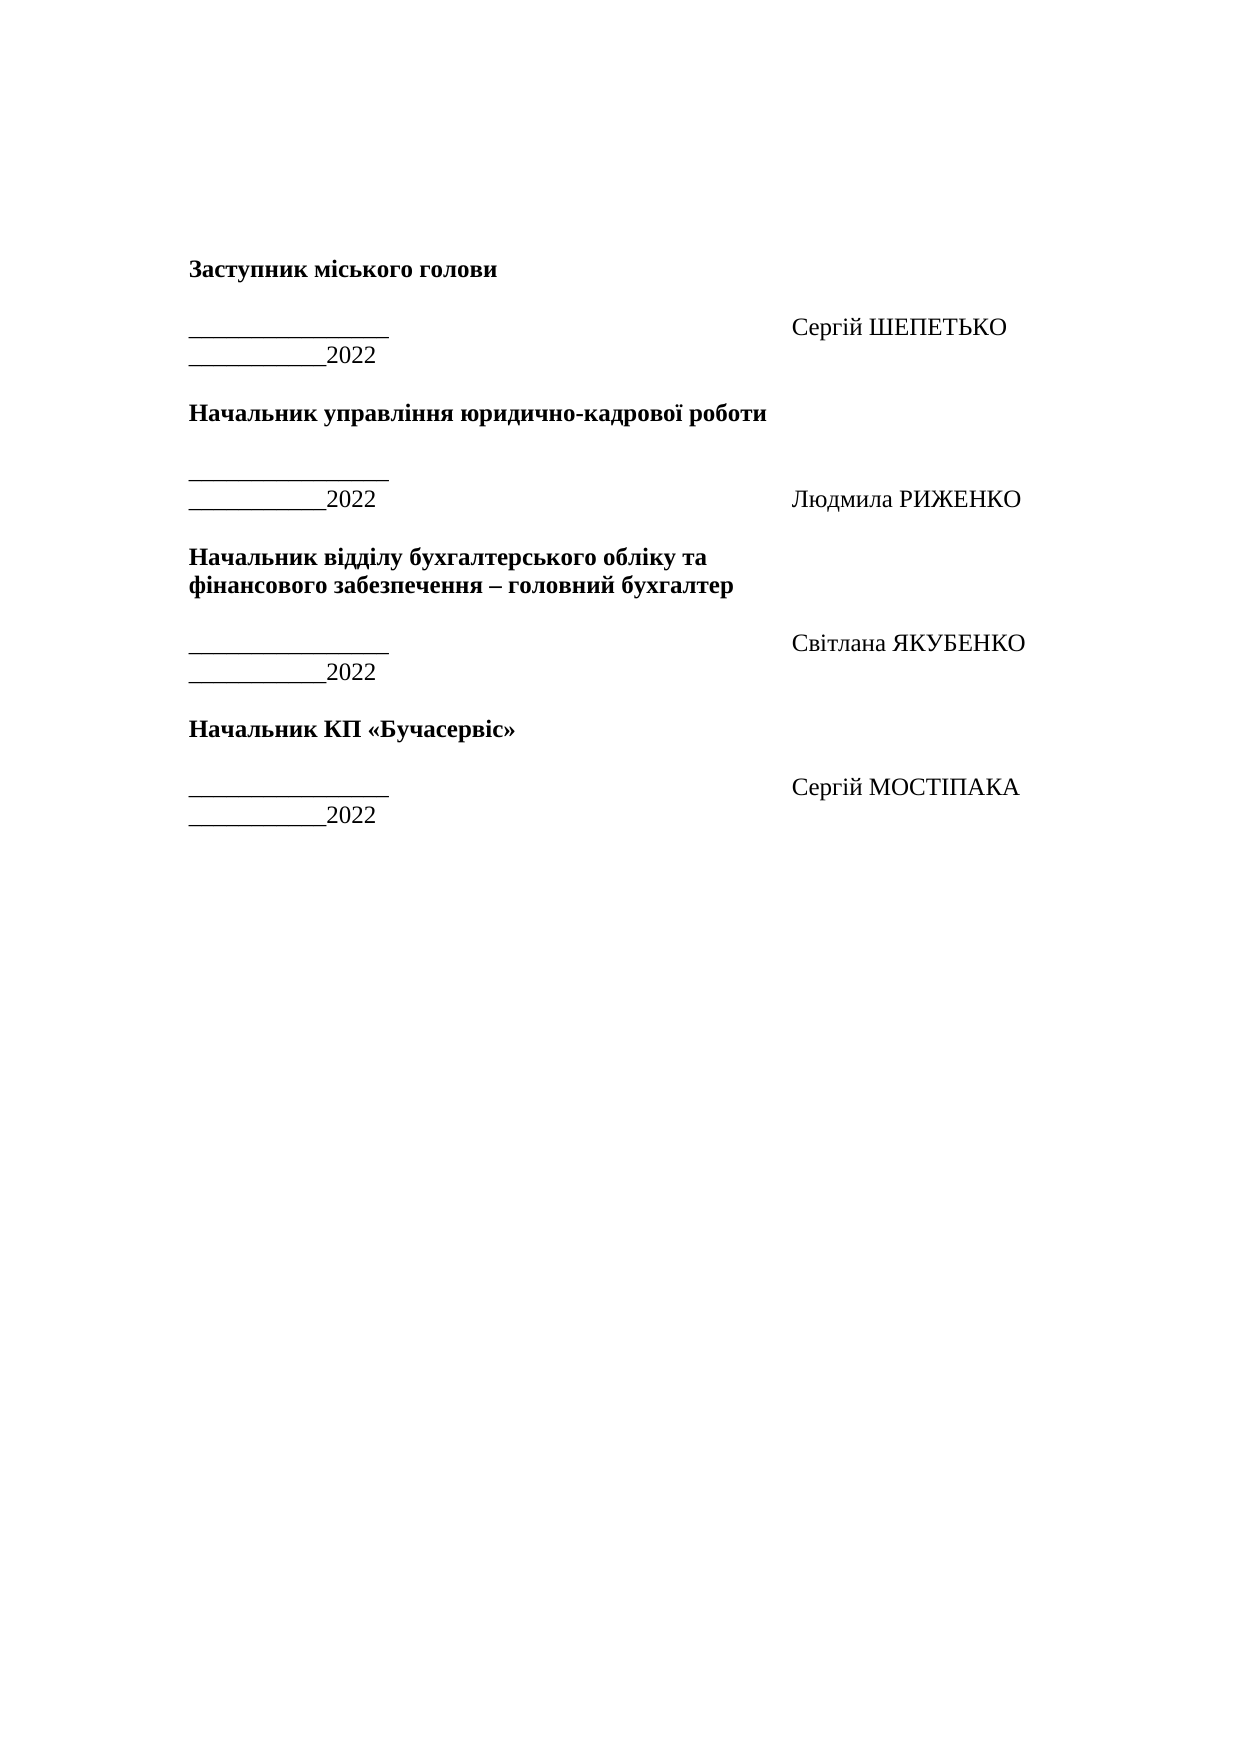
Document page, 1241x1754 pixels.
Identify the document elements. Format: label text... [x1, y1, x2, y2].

table_header Сергій ШЕПЕТЬКО [780, 254, 1240, 398]
table_cell Начальник КП «Бучасервіс» ________________ ___________2022 [177, 714, 780, 857]
table_cell Людмила РИЖЕНКО [780, 398, 1240, 542]
table_cell Сергій МОСТІПАКА [780, 714, 1240, 857]
table_header Заступник міського голови ________________ ___________2022 [177, 254, 780, 398]
table_cell Начальник управління юридично-кадрової роботи ________________ ___________2022 [177, 398, 780, 542]
table_cell Світлана ЯКУБЕНКО [780, 542, 1240, 714]
table_cell Начальник відділу бухгалтерського обліку та фінансового забезпечення – головний бухгалтер ________________ ___________2022 [177, 542, 780, 714]
